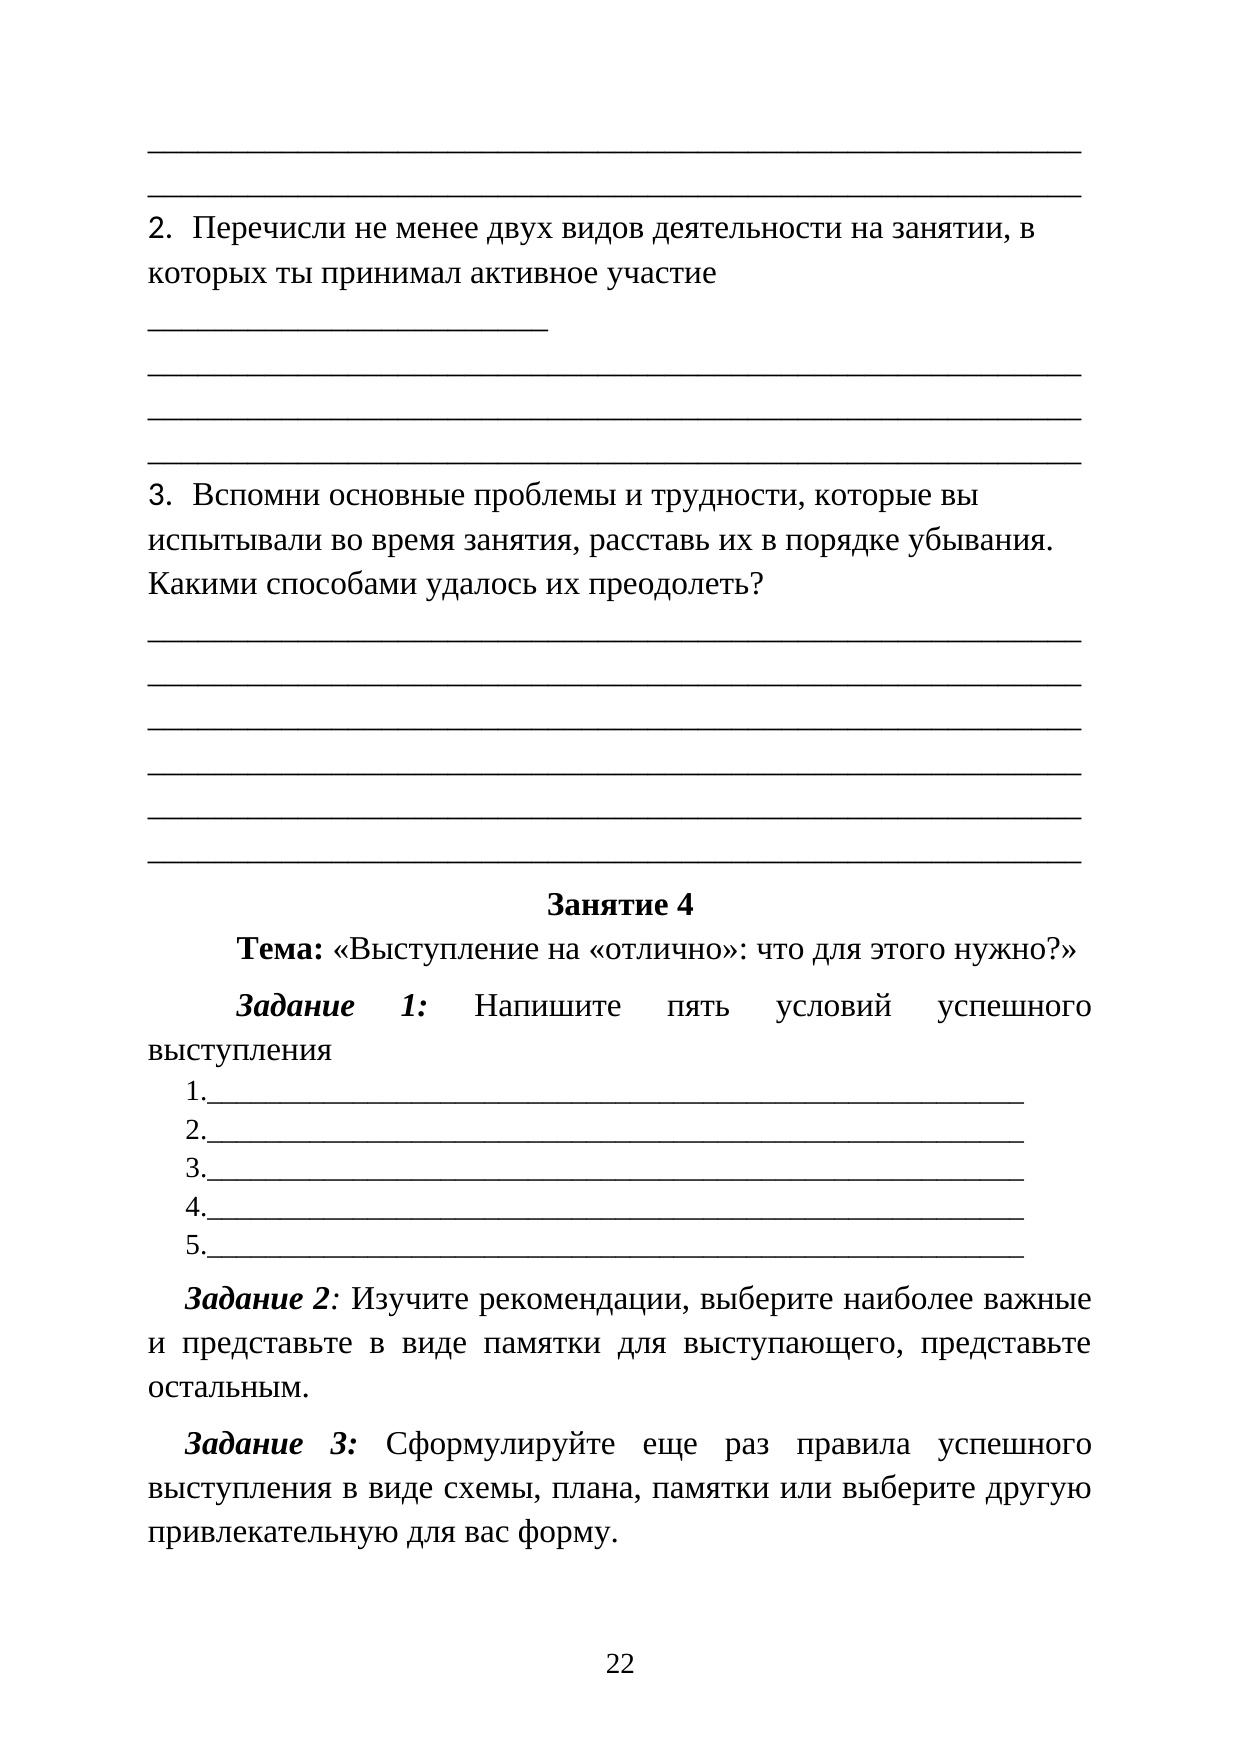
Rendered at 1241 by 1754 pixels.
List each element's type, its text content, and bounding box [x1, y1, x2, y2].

text Задание 3: Сформулируйте еще раз правила успешного выступления в виде схемы, плана, памятки или выберите другую привлекательную для вас форму. [148, 1423, 1092, 1549]
text 4.________________________________________________________ [148, 1189, 1092, 1222]
list Перечисли не менее двух видов деятельности на занятии, в которых ты принимал активное участие ________________________ [148, 206, 1092, 335]
list Вспомни основные проблемы и трудности, которые вы испытывали во время занятия, расставь их в порядке убывания. Какими способами удалось их преодолеть? ________________________________________________________________________________________________________________________________________________________________________________________________________________________________________________________________________________________________________________________________________________ [148, 473, 1092, 866]
text Занятие 4 [148, 884, 1092, 923]
text 1.________________________________________________________ [148, 1073, 1092, 1107]
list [148, 118, 1092, 201]
text Задание 2: Изучите рекомендации, выберите наиболее важные и представьте в виде памятки для выступающего, представьте остальным. [148, 1278, 1092, 1405]
text ________________________________________________________________________________________________________________________________________________________________________ [148, 341, 1092, 467]
text 2.________________________________________________________ [148, 1112, 1092, 1145]
text 5.________________________________________________________ [148, 1227, 1092, 1261]
text 3.________________________________________________________ [148, 1150, 1092, 1184]
text Тема: «Выступление на «отлично»: что для этого нужно?» [148, 928, 1092, 967]
text Задание 1: Напишите пять условий успешного выступления [148, 985, 1092, 1067]
